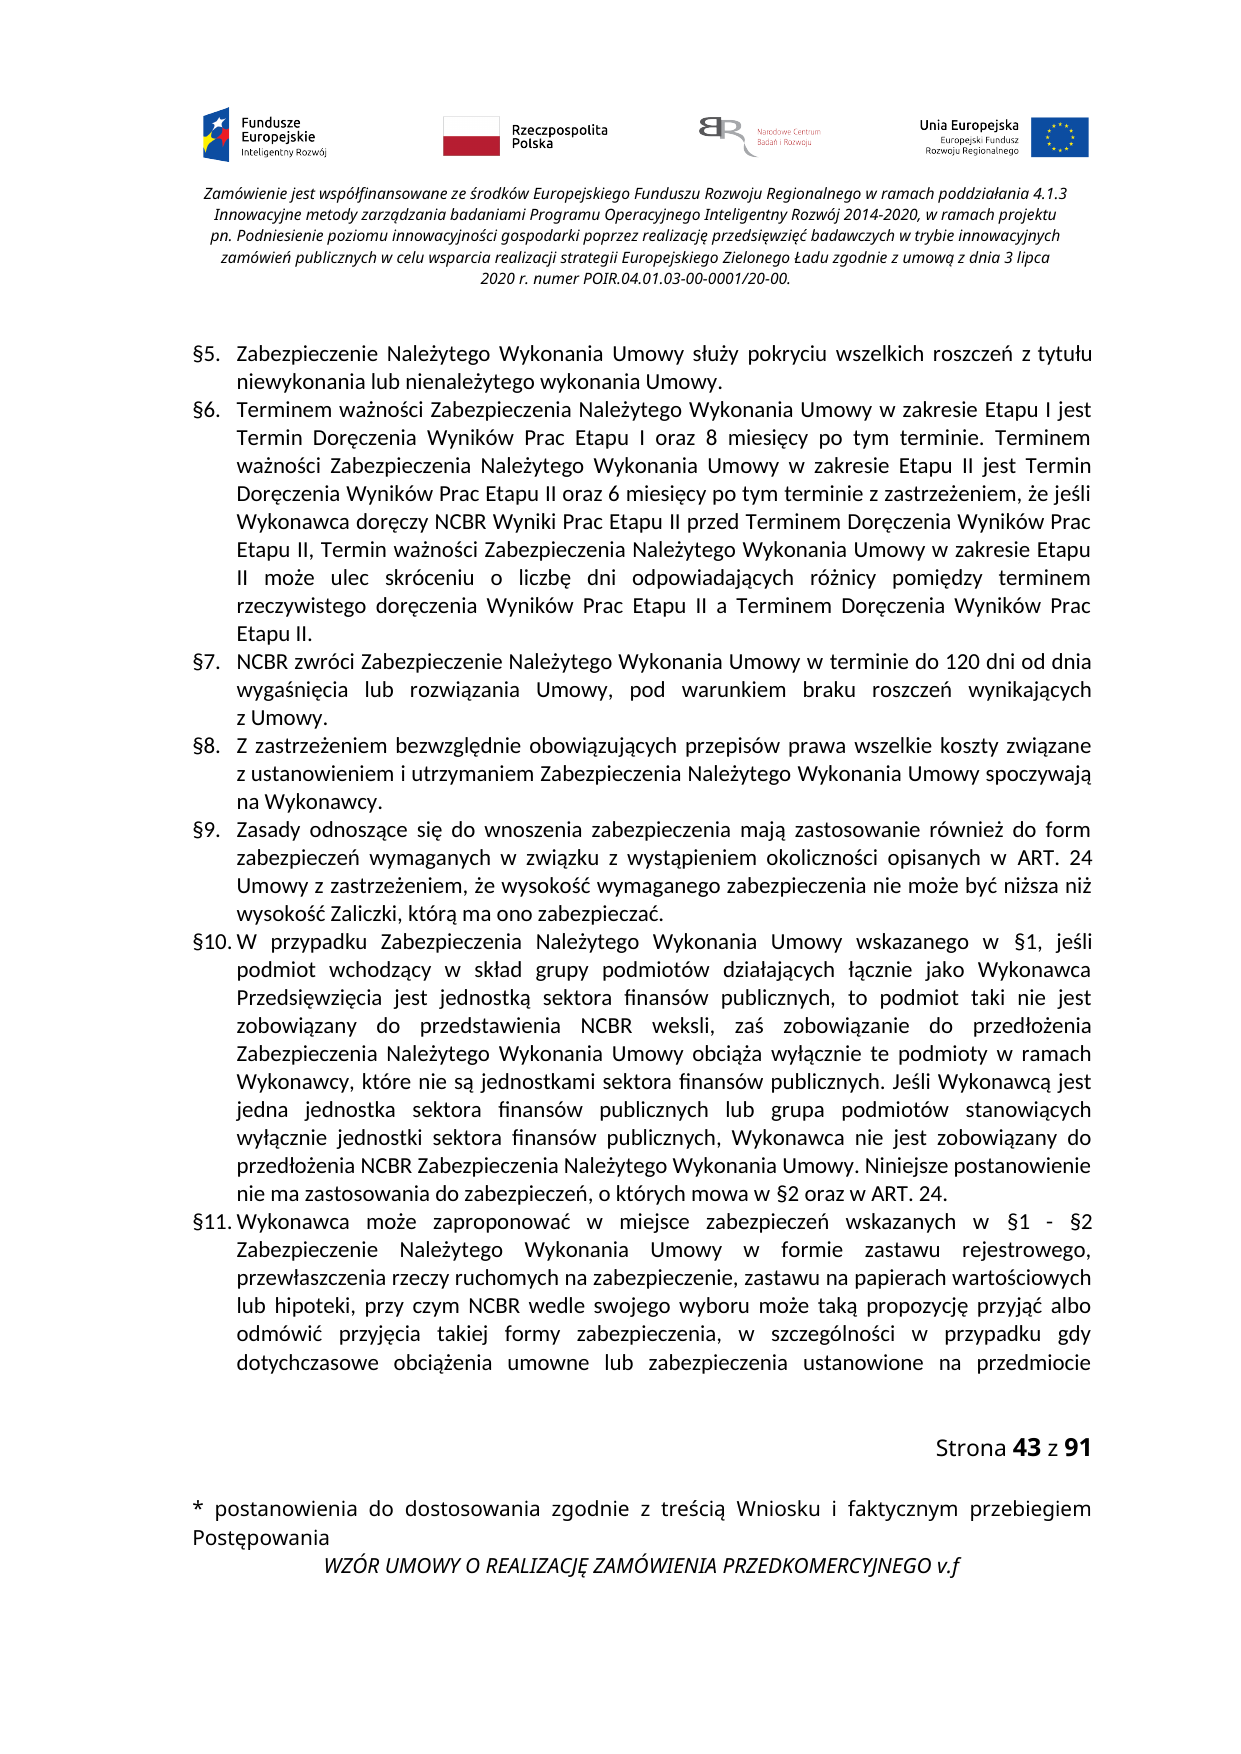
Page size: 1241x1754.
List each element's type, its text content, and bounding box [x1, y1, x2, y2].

list Zabezpieczenie Należytego Wykonania Umowy służy pokryciu wszelkich roszczeń z tytułu niewykonania lub nienależytego wykonania Umowy. [192, 339, 1093, 395]
picture [203, 107, 1089, 162]
list Terminem ważności Zabezpieczenia Należytego Wykonania Umowy w zakresie Etapu I jest Termin Doręczenia Wyników Prac Etapu I oraz 8 miesięcy po tym terminie. Terminem ważności Zabezpieczenia Należytego Wykonania Umowy w zakresie Etapu II jest Termin Doręczenia Wyników Prac Etapu II oraz 6 miesięcy po tym terminie z zastrzeżeniem, że jeśli Wykonawca doręczy NCBR Wyniki Prac Etapu II przed Terminem Doręczenia Wyników Prac Etapu II, Termin ważności Zabezpieczenia Należytego Wykonania Umowy w zakresie Etapu II może ulec skróceniu o liczbę dni odpowiadających różnicy pomiędzy terminem rzeczywistego doręczenia Wyników Prac Etapu II a Terminem Doręczenia Wyników Prac Etapu II. [192, 395, 1093, 647]
list W przypadku Zabezpieczenia Należytego Wykonania Umowy wskazanego w §1, jeśli podmiot wchodzący w skład grupy podmiotów działających łącznie jako Wykonawca Przedsięwzięcia jest jednostką sektora finansów publicznych, to podmiot taki nie jest zobowiązany do przedstawienia NCBR weksli, zaś zobowiązanie do przedłożenia Zabezpieczenia Należytego Wykonania Umowy obciąża wyłącznie te podmioty w ramach Wykonawcy, które nie są jednostkami sektora finansów publicznych. Jeśli Wykonawcą jest jedna jednostka sektora finansów publicznych lub grupa podmiotów stanowiących wyłącznie jednostki sektora finansów publicznych, Wykonawca nie jest zobowiązany do przedłożenia NCBR Zabezpieczenia Należytego Wykonania Umowy. Niniejsze postanowienie nie ma zastosowania do zabezpieczeń, o których mowa w §2 oraz w ART. 24. [192, 927, 1093, 1207]
list Z zastrzeżeniem bezwzględnie obowiązujących przepisów prawa wszelkie koszty związane z ustanowieniem i utrzymaniem Zabezpieczenia Należytego Wykonania Umowy spoczywają na Wykonawcy. [192, 731, 1093, 815]
list Zasady odnoszące się do wnoszenia zabezpieczenia mają zastosowanie również do form zabezpieczeń wymaganych w związku z wystąpieniem okoliczności opisanych w ART. 24 Umowy z zastrzeżeniem, że wysokość wymaganego zabezpieczenia nie może być niższa niż wysokość Zaliczki, którą ma ono zabezpieczać. [192, 815, 1093, 927]
list NCBR zwróci Zabezpieczenie Należytego Wykonania Umowy w terminie do 120 dni od dnia wygaśnięcia lub rozwiązania Umowy, pod warunkiem braku roszczeń wynikających z Umowy. [192, 647, 1093, 731]
